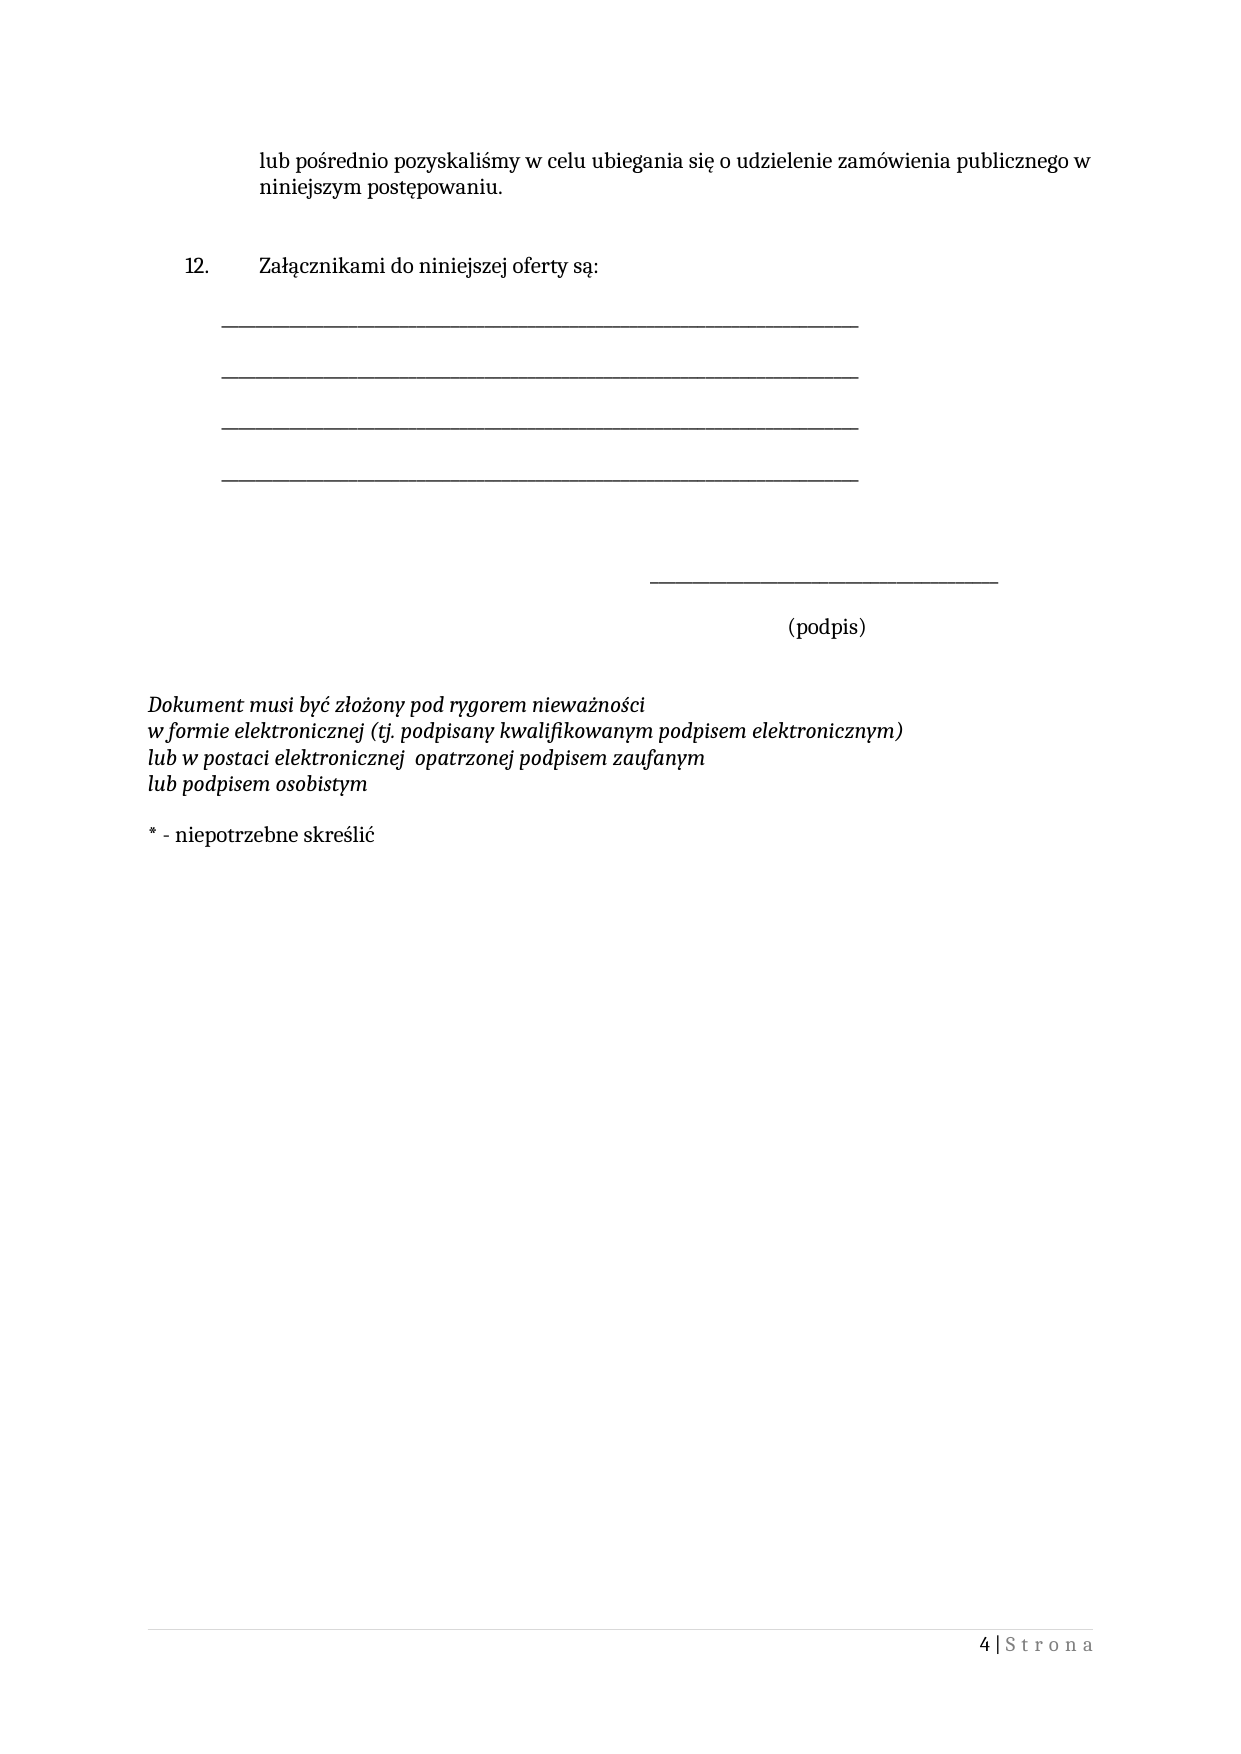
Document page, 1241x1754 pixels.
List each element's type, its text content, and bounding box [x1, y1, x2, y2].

text ___________________________________________________________________________ [221, 407, 1093, 433]
text Dokument musi być złożony pod rygorem nieważności w formie elektronicznej (tj. podpisany kwalifikowanym podpisem elektronicznym) [148, 692, 1093, 744]
text ___________________________________________________________________________ [221, 304, 1093, 331]
text lub podpisem osobistym [148, 771, 1093, 797]
text ___________________________________________________________________________ [221, 356, 1093, 382]
text _________________________________________ (podpis) [561, 561, 1093, 640]
text lub w postaci elektronicznej opatrzonej podpisem zaufanym [148, 744, 1093, 771]
list Załącznikami do niniejszej oferty są: [185, 253, 1093, 279]
text * - niepotrzebne skreślić [148, 822, 1093, 848]
text ___________________________________________________________________________ [221, 458, 1093, 485]
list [185, 148, 1093, 200]
